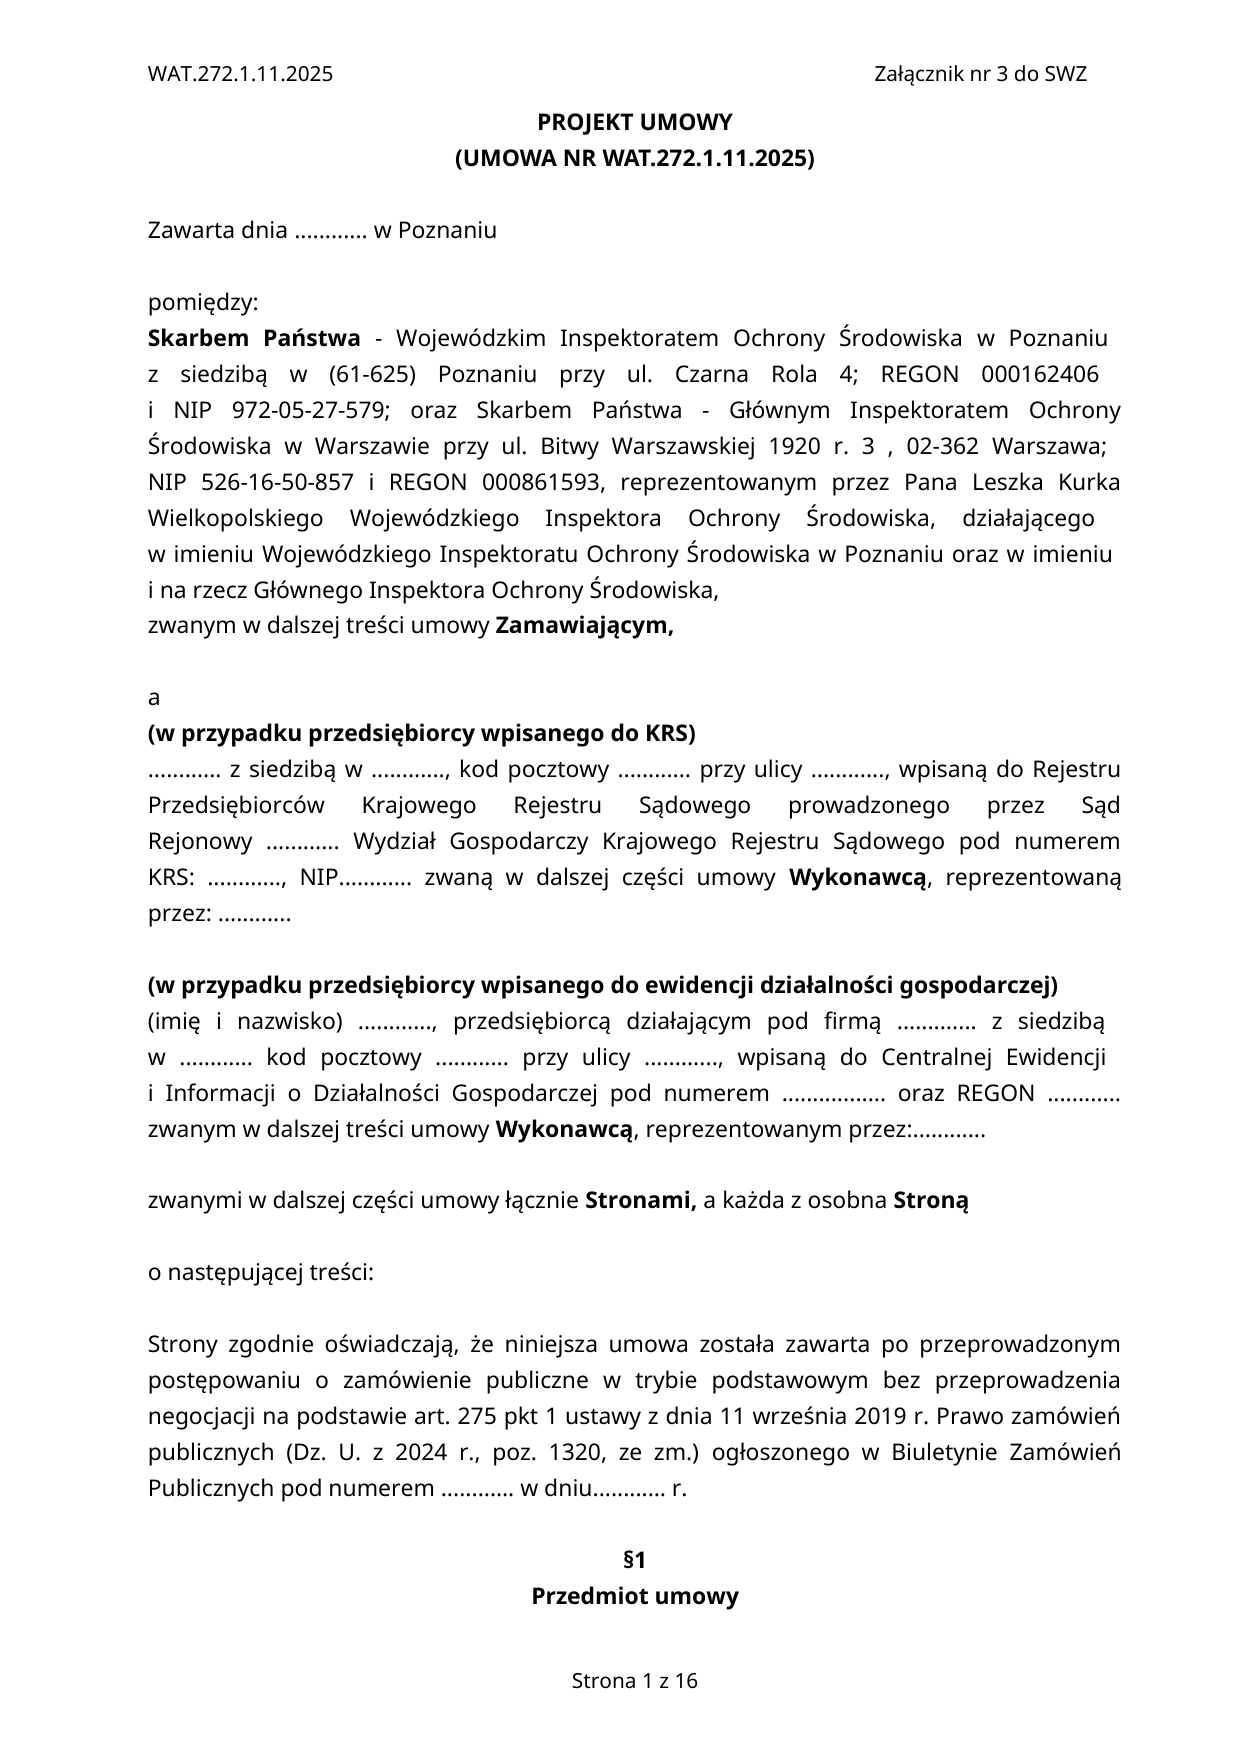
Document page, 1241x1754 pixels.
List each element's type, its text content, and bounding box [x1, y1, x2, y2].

text Przedmiot umowy [148, 1580, 1122, 1611]
text §1 [148, 1544, 1122, 1575]
subtitle PROJEKT UMOWY [148, 106, 1122, 138]
text (w przypadku przedsiębiorcy wpisanego do KRS) [148, 717, 1122, 748]
text (imię i nazwisko) ............, przedsiębiorcą działającym pod firmą ............. z siedzibą w ............ kod pocztowy ............ przy ulicy ............, wpisaną do Centralnej Ewidencji i Informacji o Działalności Gospodarczej pod numerem ................. oraz REGON ............ zwanym w dalszej treści umowy Wykonawcą, reprezentowanym przez:............ [148, 1005, 1122, 1144]
subtitle (UMOWA NR WAT.272.1.11.2025) [148, 142, 1122, 173]
text (w przypadku przedsiębiorcy wpisanego do ewidencji działalności gospodarczej) [148, 969, 1122, 1000]
text pomiędzy: [148, 286, 1122, 317]
text zwanym w dalszej treści umowy Zamawiającym, [148, 609, 1122, 641]
text a [148, 681, 1122, 713]
text Zawarta dnia ............ w Poznaniu [148, 214, 1122, 245]
text Skarbem Państwa - Wojewódzkim Inspektoratem Ochrony Środowiska w Poznaniu z siedzibą w (61-625) Poznaniu przy ul. Czarna Rola 4; REGON 000162406 i NIP 972-05-27-579; oraz Skarbem Państwa - Głównym Inspektoratem Ochrony Środowiska w Warszawie przy ul. Bitwy Warszawskiej 1920 r. 3 , 02-362 Warszawa; NIP 526-16-50-857 i REGON 000861593, reprezentowanym przez Pana Leszka Kurka Wielkopolskiego Wojewódzkiego Inspektora Ochrony Środowiska, działającego w imieniu Wojewódzkiego Inspektoratu Ochrony Środowiska w Poznaniu oraz w imieniu i na rzecz Głównego Inspektora Ochrony Środowiska, [148, 322, 1122, 605]
text o następującej treści: [148, 1256, 1122, 1288]
text Strony zgodnie oświadczają, że niniejsza umowa została zawarta po przeprowadzonym postępowaniu o zamówienie publiczne w trybie podstawowym bez przeprowadzenia negocjacji na podstawie art. 275 pkt 1 ustawy z dnia 11 września 2019 r. Prawo zamówień publicznych (Dz. U. z 2024 r., poz. 1320, ze zm.) ogłoszonego w Biuletynie Zamówień Publicznych pod numerem .........… w dniu.........… r. [148, 1328, 1122, 1503]
text ............ z siedzibą w ............, kod pocztowy ............ przy ulicy ............, wpisaną do Rejestru Przedsiębiorców Krajowego Rejestru Sądowego prowadzonego przez Sąd Rejonowy ............ Wydział Gospodarczy Krajowego Rejestru Sądowego pod numerem KRS: ............, NIP............ zwaną w dalszej części umowy Wykonawcą, reprezentowaną przez: ............ [148, 753, 1122, 928]
text zwanymi w dalszej części umowy łącznie Stronami, a każda z osobna Stroną [148, 1184, 1122, 1216]
